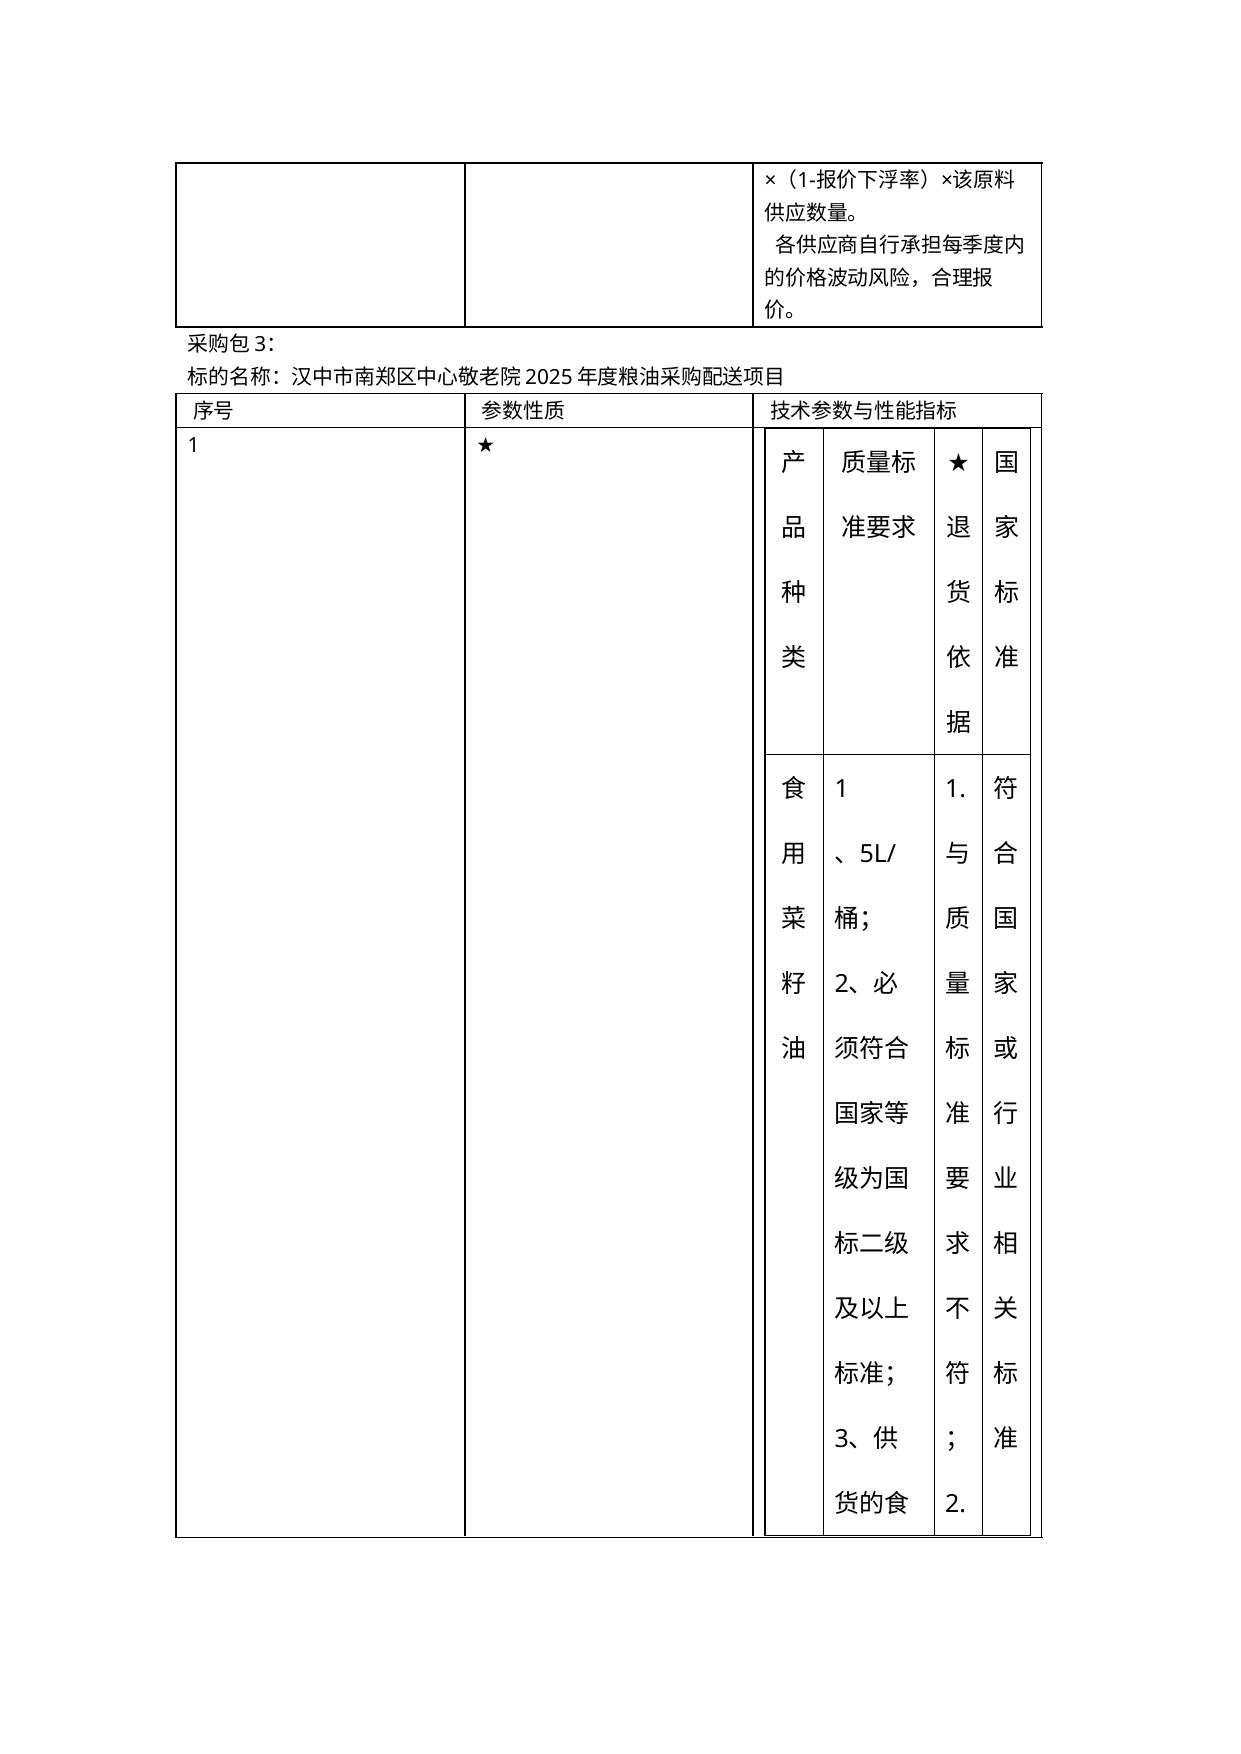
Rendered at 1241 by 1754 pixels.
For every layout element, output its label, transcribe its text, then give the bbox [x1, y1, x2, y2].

table_cell [766, 755, 823, 1535]
table_header 序号 [177, 394, 464, 427]
table_cell 1 [177, 428, 464, 1536]
text 采购包3： [187, 328, 1053, 360]
table_cell [824, 429, 934, 754]
table_cell [935, 429, 982, 754]
table_cell ★ [466, 428, 752, 1536]
table_cell [935, 755, 982, 1535]
table_cell [766, 429, 823, 754]
table_header 参数性质 [466, 394, 752, 427]
table_cell [824, 755, 934, 1535]
table_cell ★ [466, 164, 752, 326]
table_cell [754, 164, 1041, 326]
table_cell [1031, 428, 1041, 1536]
table_cell 2 [177, 164, 464, 326]
table_cell [754, 428, 764, 1536]
table_cell [983, 429, 1030, 754]
text 标的名称：汉中市南郑区中心敬老院2025年度粮油采购配送项目 [187, 360, 1053, 393]
table_cell [983, 755, 1030, 1535]
table_header 技术参数与性能指标 [754, 394, 1041, 427]
